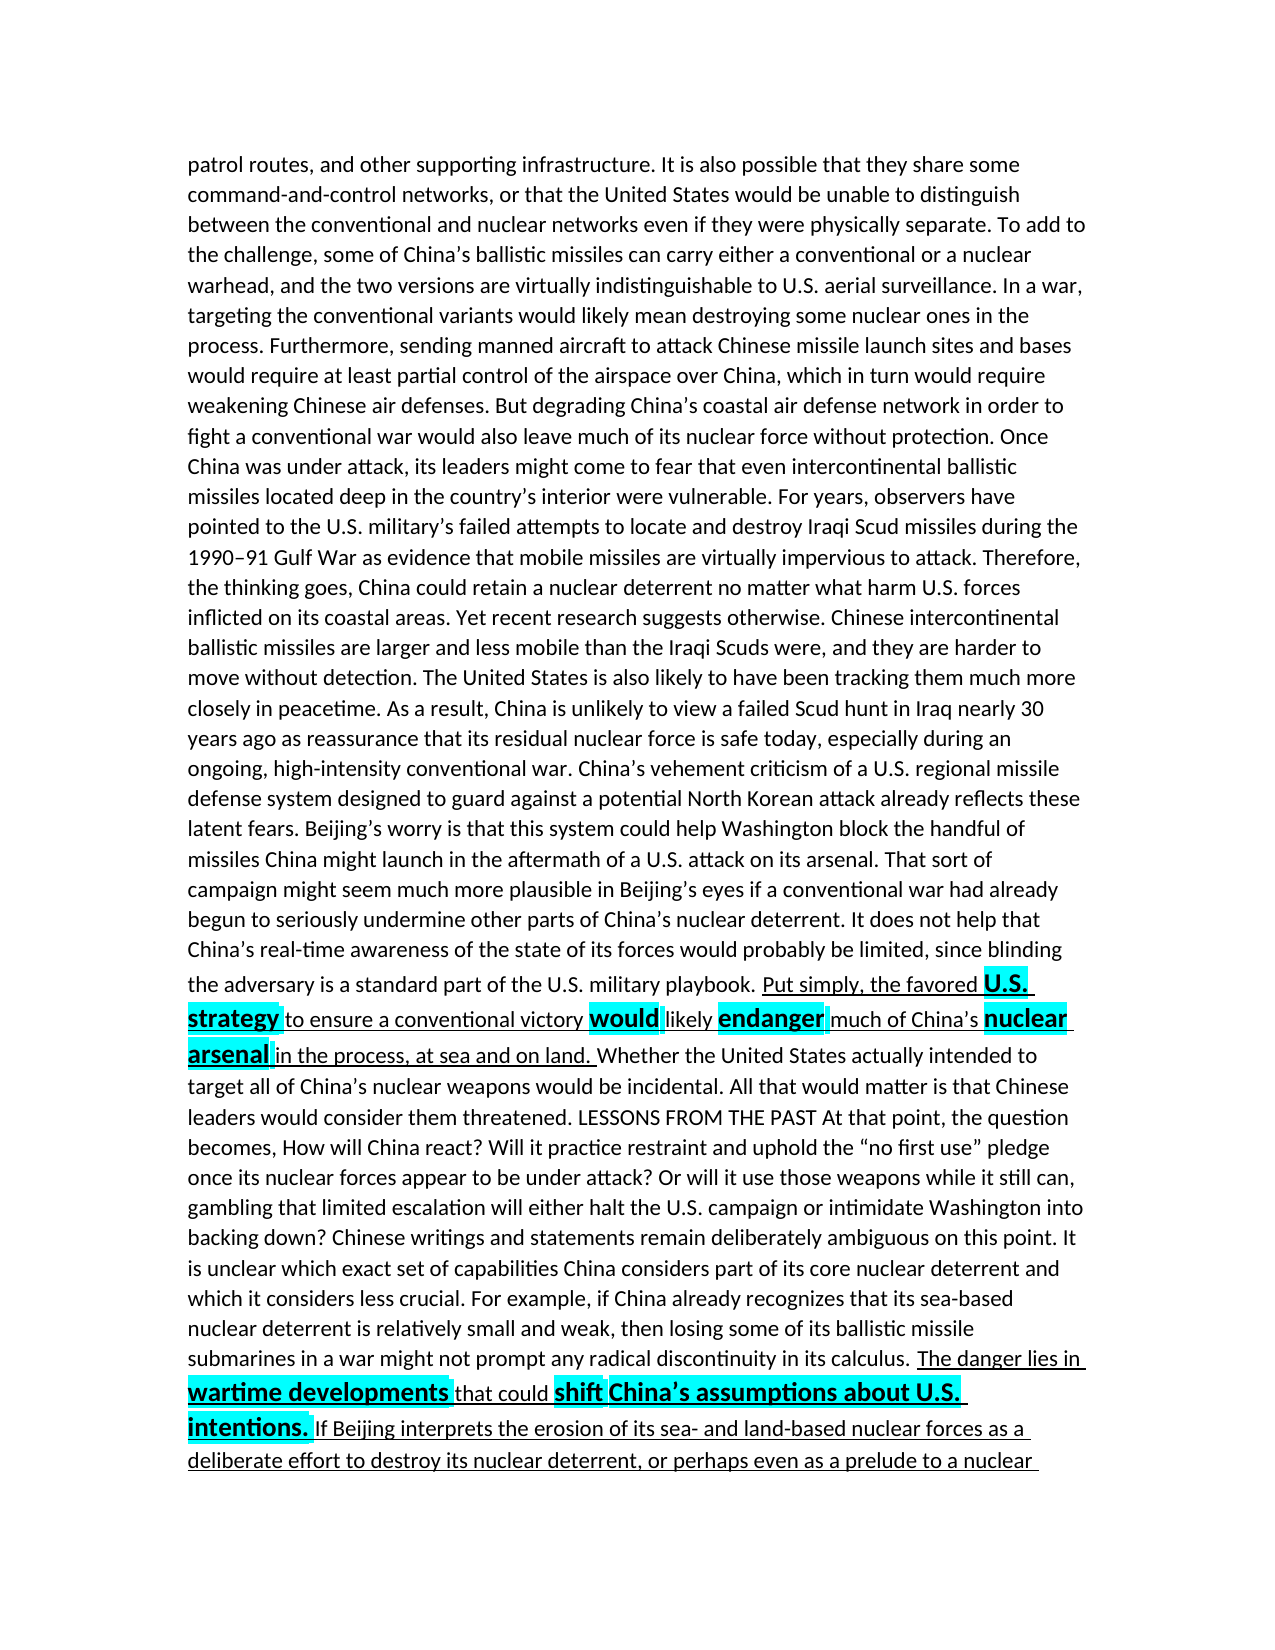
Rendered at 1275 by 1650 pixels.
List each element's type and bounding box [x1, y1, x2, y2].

text [187, 150, 1087, 1474]
